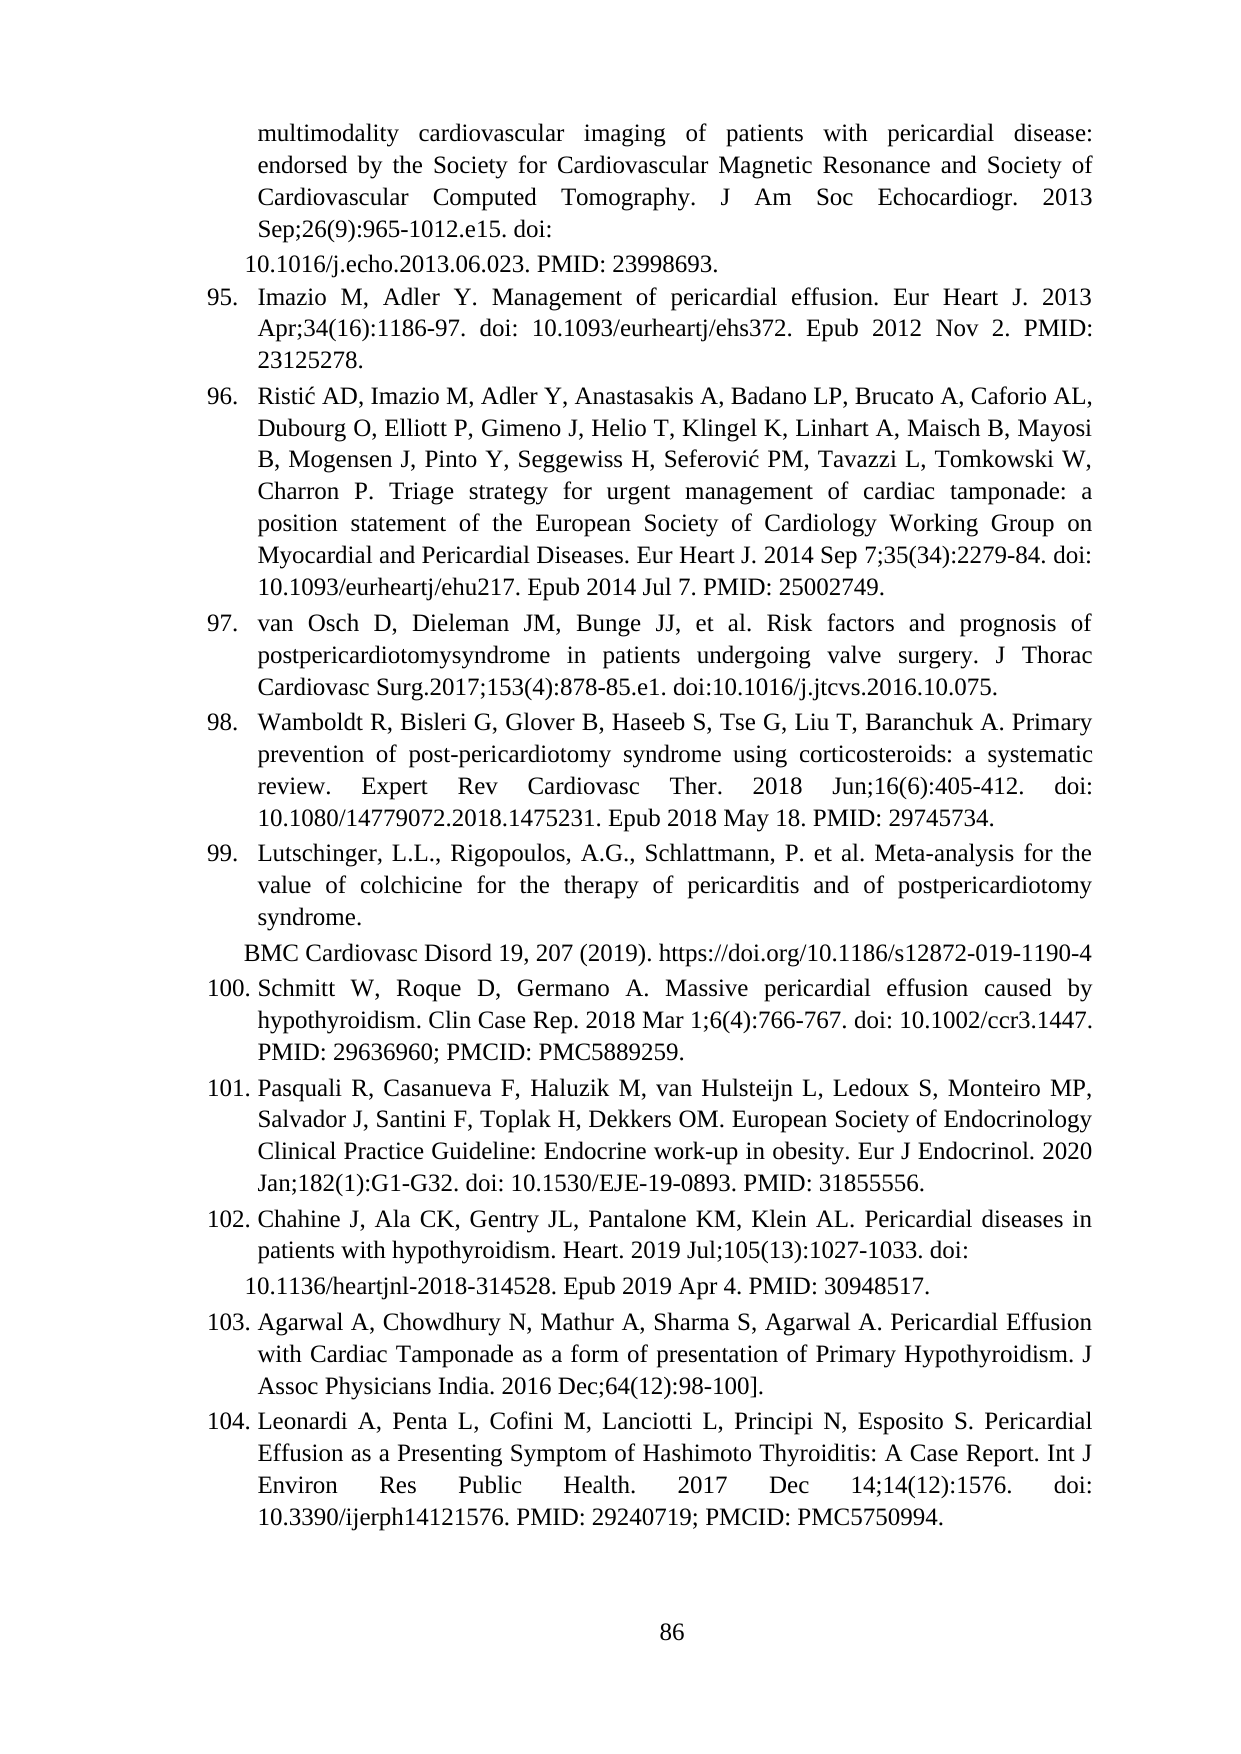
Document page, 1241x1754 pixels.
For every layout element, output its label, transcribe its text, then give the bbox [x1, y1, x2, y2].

text 10.1016/j.echo.2013.06.023. PMID: 23998693. [244, 249, 1093, 278]
list Imazio M, Adler Y. Management of pericardial effusion. Eur Heart J. 2013 Apr;34(16):1186-97. doi: 10.1093/eurheartj/ehs372. Epub 2012 Nov 2. PMID: 23125278. [207, 282, 1093, 374]
list Chahine J, Ala CK, Gentry JL, Pantalone KM, Klein AL. Pericardial diseases in patients with hypothyroidism. Heart. 2019 Jul;105(13):1027-1033. doi: [207, 1204, 1093, 1264]
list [207, 118, 1093, 242]
text 10.1136/heartjnl-2018-314528. Epub 2019 Apr 4. PMID: 30948517. [244, 1271, 1093, 1300]
list van Osch D, Dieleman JM, Bunge JJ, et al. Risk factors and prognosis of postpericardiotomysyndrome in patients undergoing valve surgery. J Thorac Cardiovasc Surg.2017;153(4):878-85.e1. doi:10.1016/j.jtcvs.2016.10.075. [207, 608, 1093, 700]
list Ristić AD, Imazio M, Adler Y, Anastasakis A, Badano LP, Brucato A, Caforio AL, Dubourg O, Elliott P, Gimeno J, Helio T, Klingel K, Linhart A, Maisch B, Mayosi B, Mogensen J, Pinto Y, Seggewiss H, Seferović PM, Tavazzi L, Tomkowski W, Charron P. Triage strategy for urgent management of cardiac tamponade: a position statement of the European Society of Cardiology Working Group on Myocardial and Pericardial Diseases. Eur Heart J. 2014 Sep 7;35(34):2279-84. doi: 10.1093/eurheartj/ehu217. Epub 2014 Jul 7. PMID: 25002749. [207, 381, 1093, 601]
list Agarwal A, Chowdhury N, Mathur A, Sharma S, Agarwal A. Pericardial Effusion with Cardiac Tamponade as a form of presentation of Primary Hypothyroidism. J Assoc Physicians India. 2016 Dec;64(12):98-100]. [207, 1307, 1093, 1399]
text BMC Cardiovasc Disord 19, 207 (2019). https://doi.org/10.1186/s12872-019-1190-4 [177, 938, 1092, 966]
list Leonardi A, Penta L, Cofini M, Lanciotti L, Principi N, Esposito S. Pericardial Effusion as a Presenting Symptom of Hashimoto Thyroiditis: A Case Report. Int J Environ Res Public Health. 2017 Dec 14;14(12):1576. doi: 10.3390/ijerph14121576. PMID: 29240719; PMCID: PMC5750994. [207, 1406, 1093, 1531]
list Schmitt W, Roque D, Germano A. Massive pericardial effusion caused by hypothyroidism. Clin Case Rep. 2018 Mar 1;6(4):766-767. doi: 10.1002/ccr3.1447. PMID: 29636960; PMCID: PMC5889259. [207, 973, 1093, 1066]
list Pasquali R, Casanueva F, Haluzik M, van Hulsteijn L, Ledoux S, Monteiro MP, Salvador J, Santini F, Toplak H, Dekkers OM. European Society of Endocrinology Clinical Practice Guideline: Endocrine work-up in obesity. Eur J Endocrinol. 2020 Jan;182(1):G1-G32. doi: 10.1530/EJE-19-0893. PMID: 31855556. [207, 1073, 1093, 1197]
list Lutschinger, L.L., Rigopoulos, A.G., Schlattmann, P. et al. Meta-analysis for the value of colchicine for the therapy of pericarditis and of postpericardiotomy syndrome. [207, 838, 1093, 931]
list Wamboldt R, Bisleri G, Glover B, Haseeb S, Tse G, Liu T, Baranchuk A. Primary prevention of post-pericardiotomy syndrome using corticosteroids: a systematic review. Expert Rev Cardiovasc Ther. 2018 Jun;16(6):405-412. doi: 10.1080/14779072.2018.1475231. Epub 2018 May 18. PMID: 29745734. [207, 707, 1093, 831]
